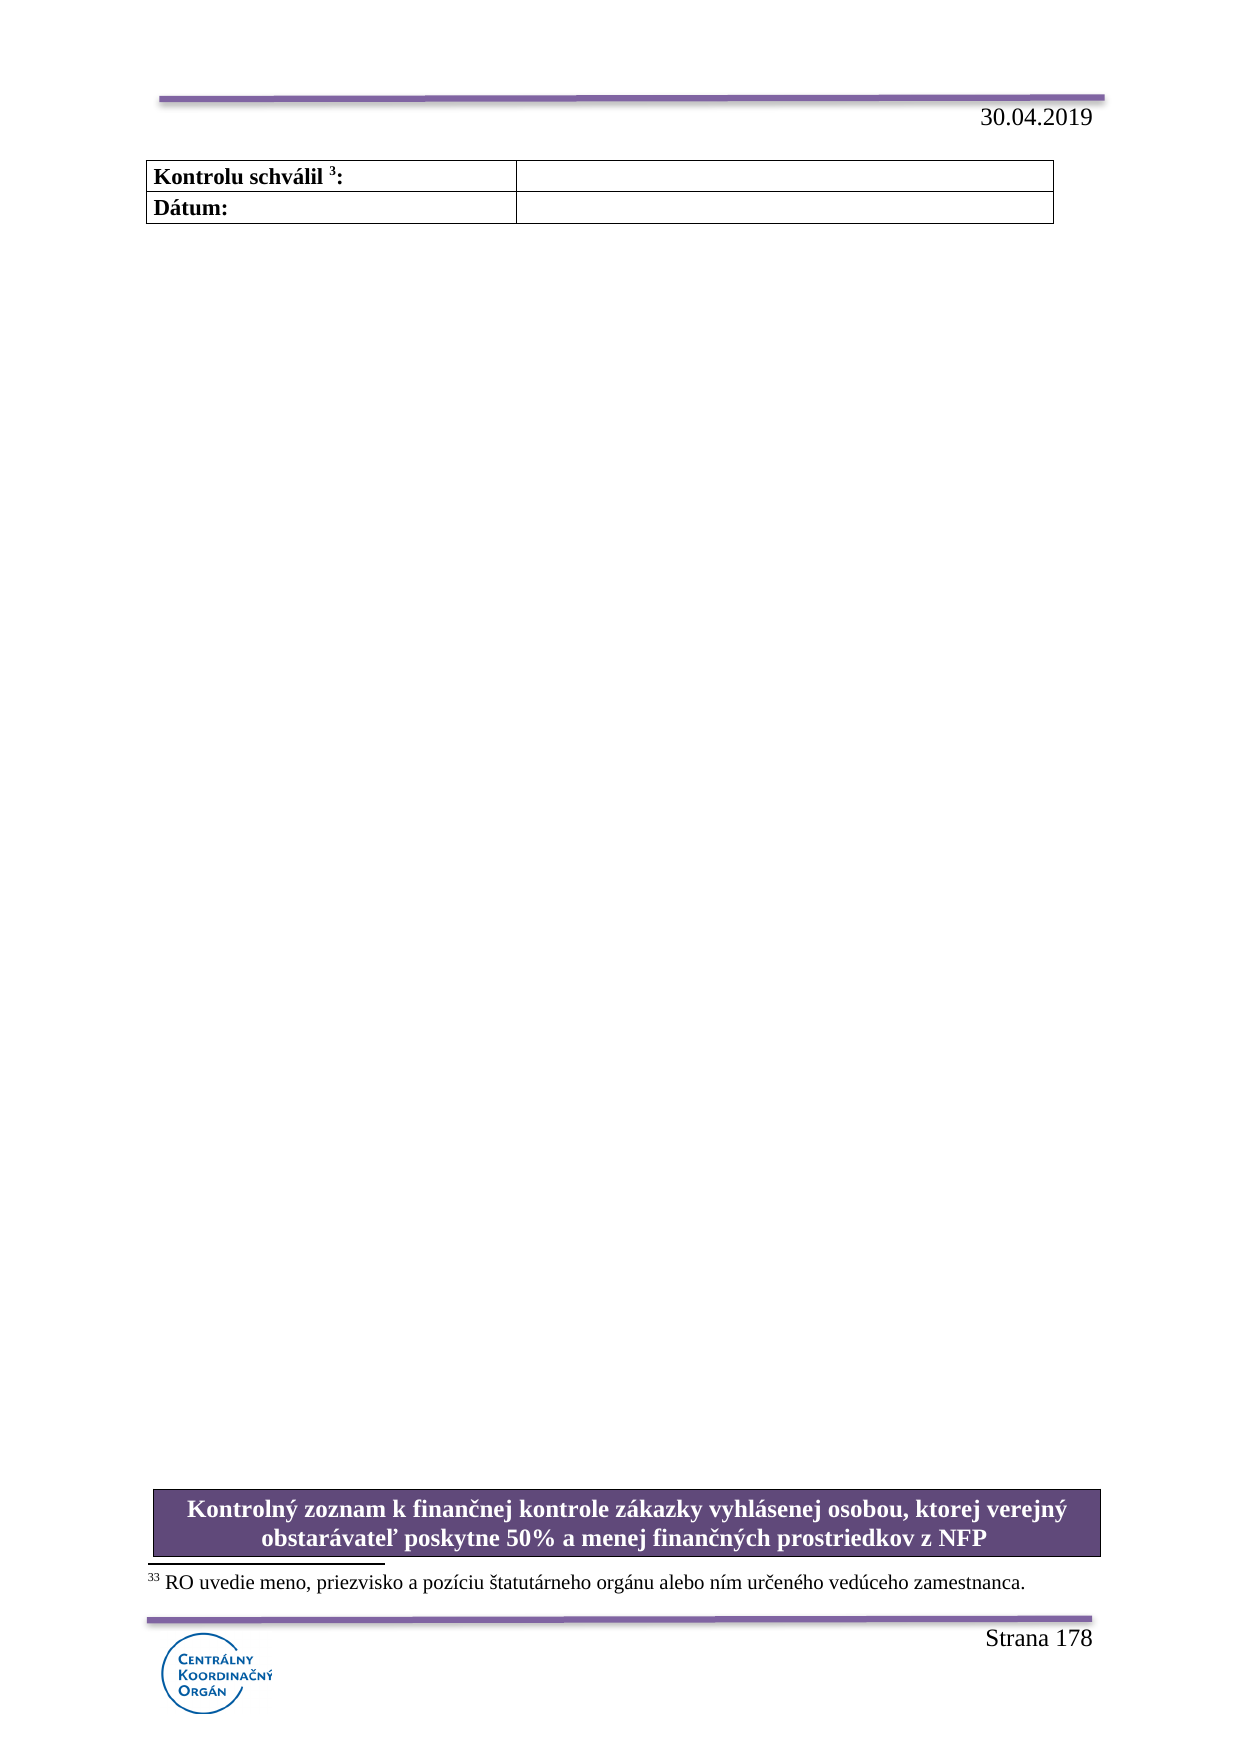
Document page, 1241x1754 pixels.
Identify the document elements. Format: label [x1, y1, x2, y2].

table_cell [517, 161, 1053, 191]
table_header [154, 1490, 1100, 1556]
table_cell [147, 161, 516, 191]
picture [159, 1631, 272, 1713]
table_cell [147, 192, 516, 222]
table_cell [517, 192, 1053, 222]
